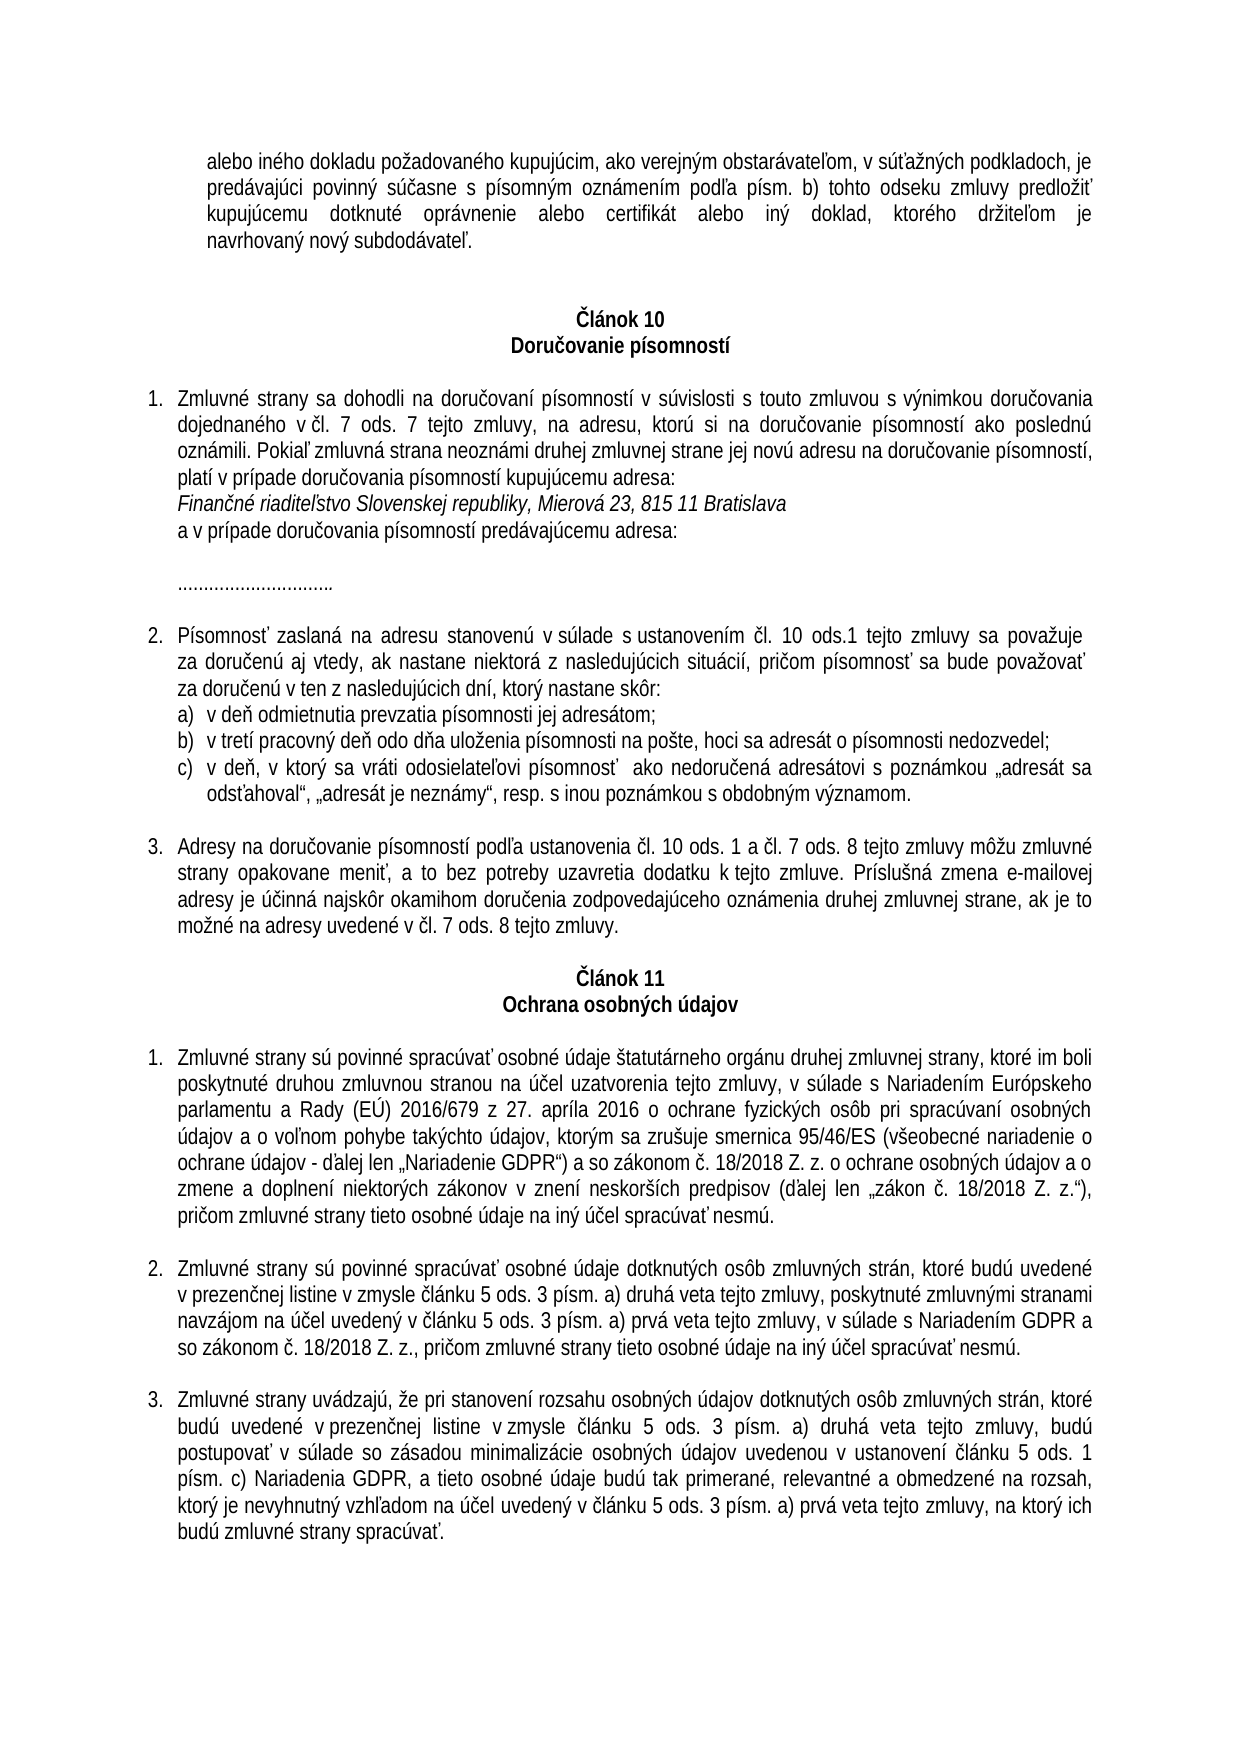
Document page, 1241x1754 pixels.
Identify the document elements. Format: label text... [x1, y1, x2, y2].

text a v prípade doručovania písomností predávajúcemu adresa: [177, 517, 1093, 543]
text c) v deň, v ktorý sa vráti odosielateľovi písomnosť ako nedoručená adresátovi s poznámkou „adresát sa odsťahoval“, „adresát je neznámy“, resp. s inou poznámkou s obdobným významom. [177, 754, 1093, 806]
list Písomnosť zaslaná na adresu stanovenú v súlade s ustanovením čl. 10 ods.1 tejto zmluvy sa považuje za doručenú aj vtedy, ak nastane niektorá z nasledujúcich situácií, pričom písomnosť sa bude považovať za doručenú v ten z nasledujúcich dní, ktorý nastane skôr: [148, 622, 1093, 701]
text Ochrana osobných údajov [148, 991, 1093, 1017]
text Doručovanie písomností [148, 332, 1093, 358]
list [177, 148, 1093, 253]
text Finančné riaditeľstvo Slovenskej republiky, Mierová 23, 815 11 Bratislava [177, 490, 1093, 517]
text .............................. [177, 569, 1093, 596]
list Zmluvné strany sú povinné spracúvať osobné údaje dotknutých osôb zmluvných strán, ktoré budú uvedené v prezenčnej listine v zmysle článku 5 ods. 3 písm. a) druhá veta tejto zmluvy, poskytnuté zmluvnými stranami navzájom na účel uvedený v článku 5 ods. 3 písm. a) prvá veta tejto zmluvy, v súlade s Nariadením GDPR a so zákonom č. 18/2018 Z. z., pričom zmluvné strany tieto osobné údaje na iný účel spracúvať nesmú. [148, 1254, 1093, 1360]
list Adresy na doručovanie písomností podľa ustanovenia čl. 10 ods. 1 a čl. 7 ods. 8 tejto zmluvy môžu zmluvné strany opakovane meniť, a to bez potreby uzavretia dodatku k tejto zmluve. Príslušná zmena e-mailovej adresy je účinná najskôr okamihom doručenia zodpovedajúceho oznámenia druhej zmluvnej strane, ak je to možné na adresy uvedené v čl. 7 ods. 8 tejto zmluvy. [148, 833, 1093, 938]
list Zmluvné strany uvádzajú, že pri stanovení rozsahu osobných údajov dotknutých osôb zmluvných strán, ktoré budú uvedené v prezenčnej listine v zmysle článku 5 ods. 3 písm. a) druhá veta tejto zmluvy, budú postupovať v súlade so zásadou minimalizácie osobných údajov uvedenou v ustanovení článku 5 ods. 1 písm. c) Nariadenia GDPR, a tieto osobné údaje budú tak primerané, relevantné a obmedzené na rozsah, ktorý je nevyhnutný vzhľadom na účel uvedený v článku 5 ods. 3 písm. a) prvá veta tejto zmluvy, na ktorý ich budú zmluvné strany spracúvať. [148, 1386, 1093, 1544]
text a) v deň odmietnutia prevzatia písomnosti jej adresátom; [177, 701, 1093, 727]
text b) v tretí pracovný deň odo dňa uloženia písomnosti na pošte, hoci sa adresát o písomnosti nedozvedel; [177, 727, 1093, 754]
text Článok 11 [148, 964, 1093, 991]
list Zmluvné strany sú povinné spracúvať osobné údaje štatutárneho orgánu druhej zmluvnej strany, ktoré im boli poskytnuté druhou zmluvnou stranou na účel uzatvorenia tejto zmluvy, v súlade s Nariadením Európskeho parlamentu a Rady (EÚ) 2016/679 z 27. apríla 2016 o ochrane fyzických osôb pri spracúvaní osobných údajov a o voľnom pohybe takýchto údajov, ktorým sa zrušuje smernica 95/46/ES (všeobecné nariadenie o ochrane údajov - ďalej len „Nariadenie GDPR“) a so zákonom č. 18/2018 Z. z. o ochrane osobných údajov a o zmene a doplnení niektorých zákonov v znení neskorších predpisov (ďalej len „zákon č. 18/2018 Z. z.“), pričom zmluvné strany tieto osobné údaje na iný účel spracúvať nesmú. [148, 1044, 1093, 1228]
list Zmluvné strany sa dohodli na doručovaní písomností v súvislosti s touto zmluvou s výnimkou doručovania dojednaného v čl. 7 ods. 7 tejto zmluvy, na adresu, ktorú si na doručovanie písomností ako poslednú oznámili. Pokiaľ zmluvná strana neoznámi druhej zmluvnej strane jej novú adresu na doručovanie písomností, platí v prípade doručovania písomností kupujúcemu adresa: [148, 385, 1093, 490]
text Článok 10 [148, 306, 1093, 332]
